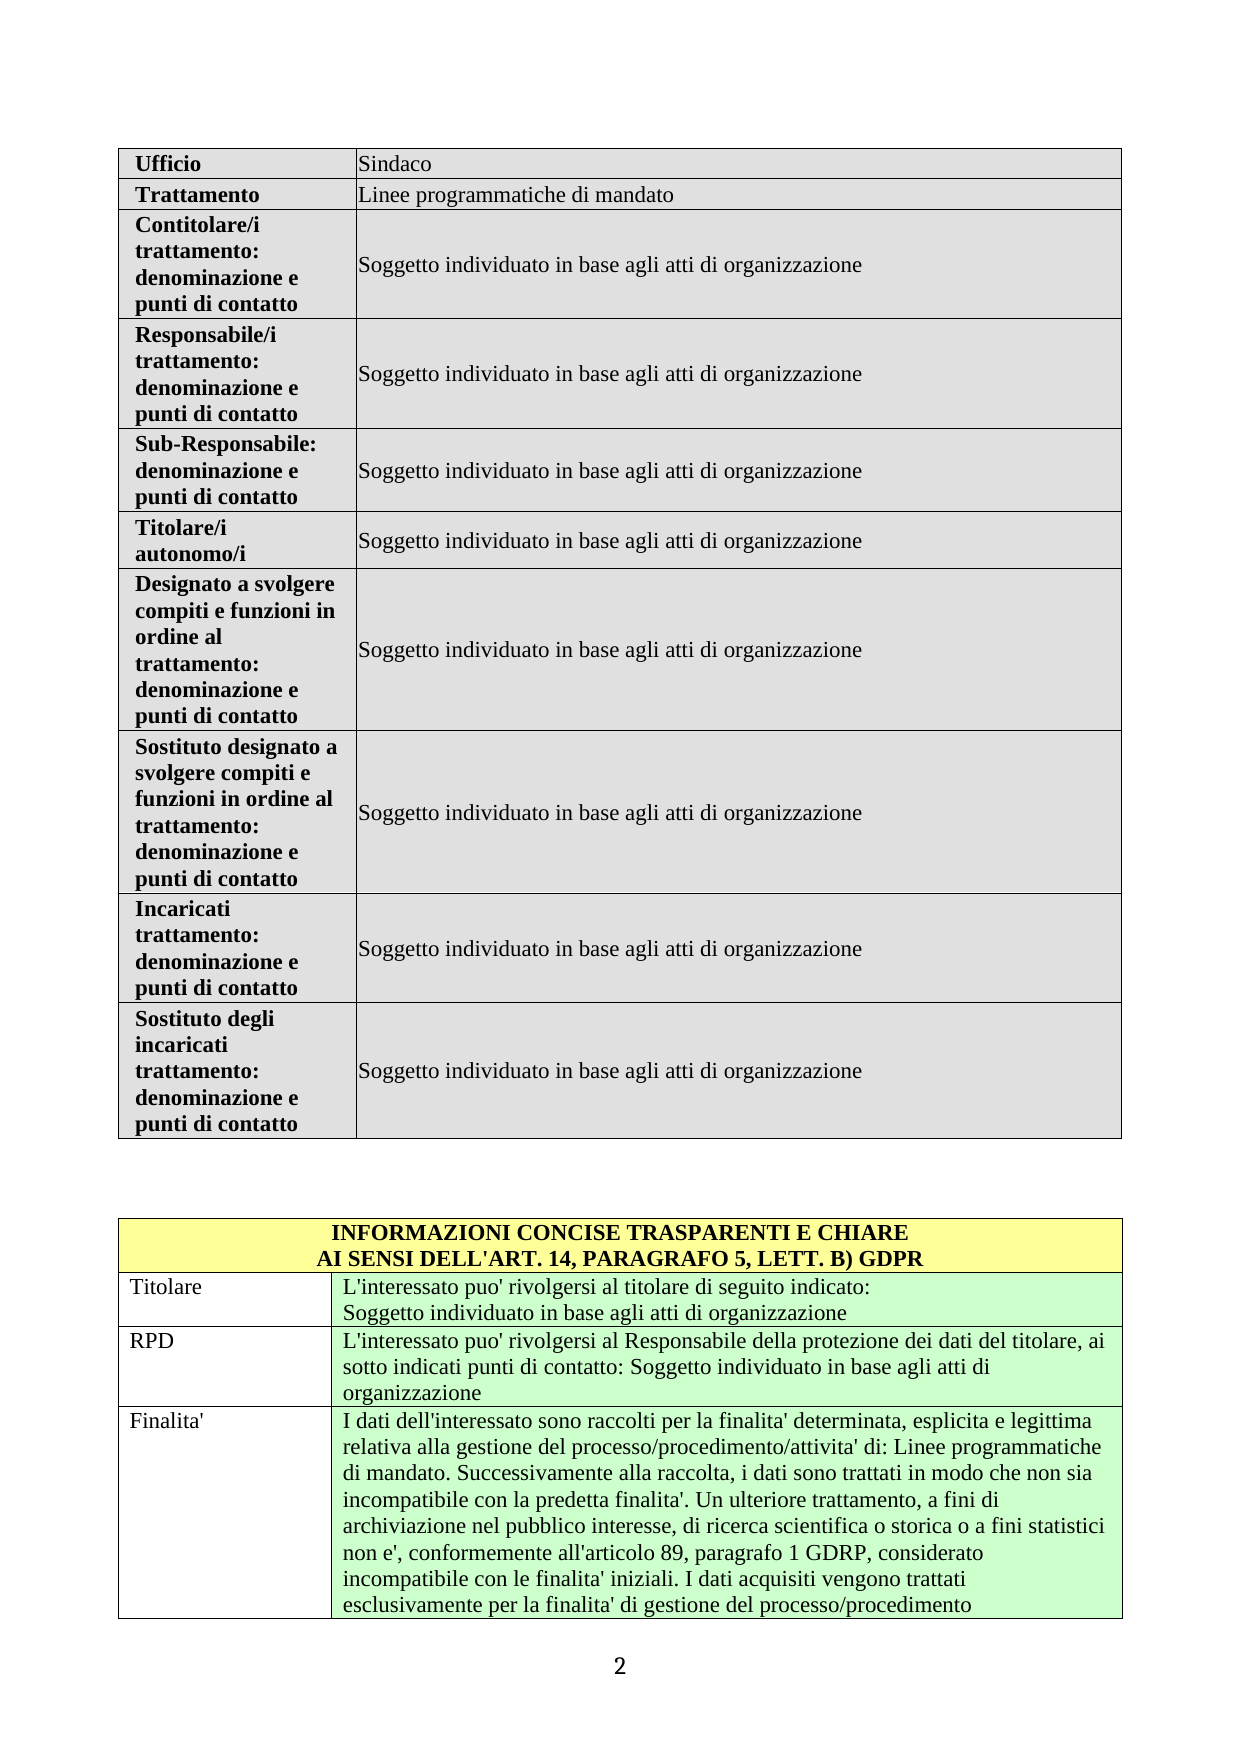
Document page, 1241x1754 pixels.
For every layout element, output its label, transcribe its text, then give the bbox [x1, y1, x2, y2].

table_cell Soggetto individuato in base agli atti di organizzazione [357, 429, 1121, 511]
table_cell Titolare/i autonomo/i [119, 512, 356, 568]
table_cell Soggetto individuato in base agli atti di organizzazione [357, 319, 1121, 428]
table_cell L'interessato puo' rivolgersi al Responsabile della protezione dei dati del titolare, ai sotto indicati punti di contatto: Soggetto individuato in base agli atti di organizzazione [332, 1327, 1122, 1406]
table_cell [332, 1407, 1122, 1618]
table_cell Soggetto individuato in base agli atti di organizzazione [357, 1003, 1121, 1138]
table_cell RPD [119, 1327, 331, 1406]
table_header INFORMAZIONI CONCISE TRASPARENTI E CHIARE AI SENSI DELL'ART. 14, PARAGRAFO 5, LETT. B) GDPR [119, 1219, 1122, 1272]
table_cell Sindaco [357, 149, 1121, 178]
table_cell Trattamento [119, 179, 356, 209]
table_cell Sub-Responsabile: denominazione e punti di contatto [119, 429, 356, 511]
table_cell Contitolare/i trattamento: denominazione e punti di contatto [119, 210, 356, 318]
table_cell Finalita' [119, 1407, 331, 1618]
table_cell Titolare [119, 1273, 331, 1326]
table_cell Designato a svolgere compiti e funzioni in ordine al trattamento: denominazione e punti di contatto [119, 569, 356, 730]
table_cell Linee programmatiche di mandato [357, 179, 1121, 209]
table_cell Soggetto individuato in base agli atti di organizzazione [357, 731, 1121, 892]
table_cell Soggetto individuato in base agli atti di organizzazione [357, 512, 1121, 568]
table_cell Ufficio [119, 149, 356, 178]
table_cell Soggetto individuato in base agli atti di organizzazione [357, 894, 1121, 1002]
table_cell Sostituto degli incaricati trattamento: denominazione e punti di contatto [119, 1003, 356, 1138]
table_cell Sostituto designato a svolgere compiti e funzioni in ordine al trattamento: denominazione e punti di contatto [119, 731, 356, 892]
table_cell Soggetto individuato in base agli atti di organizzazione [357, 210, 1121, 318]
table_cell Responsabile/i trattamento: denominazione e punti di contatto [119, 319, 356, 428]
table_cell Incaricati trattamento: denominazione e punti di contatto [119, 894, 356, 1002]
table_cell L'interessato puo' rivolgersi al titolare di seguito indicato: Soggetto individuato in base agli atti di organizzazione [332, 1273, 1122, 1326]
table_cell Soggetto individuato in base agli atti di organizzazione [357, 569, 1121, 730]
